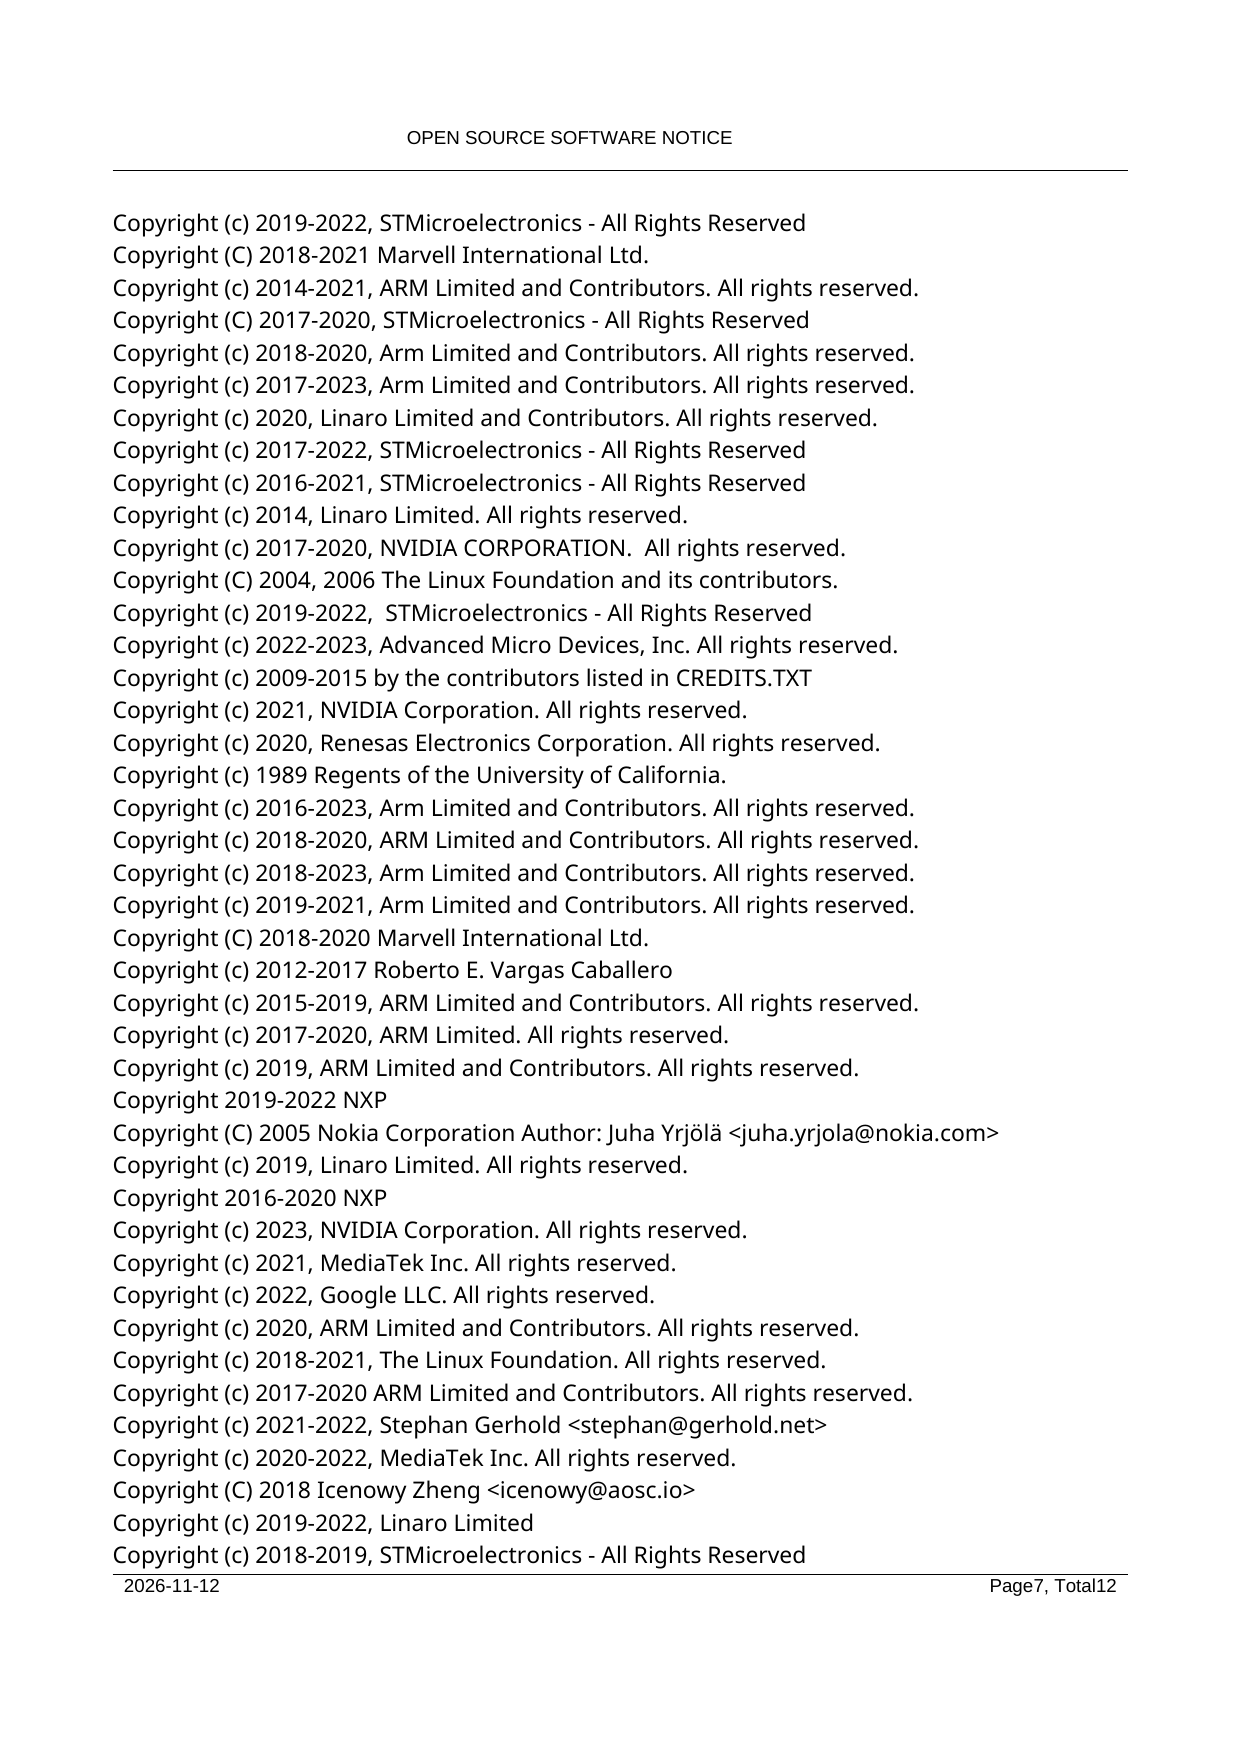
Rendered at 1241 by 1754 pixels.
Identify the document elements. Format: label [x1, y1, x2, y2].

text [112, 206, 1128, 1571]
